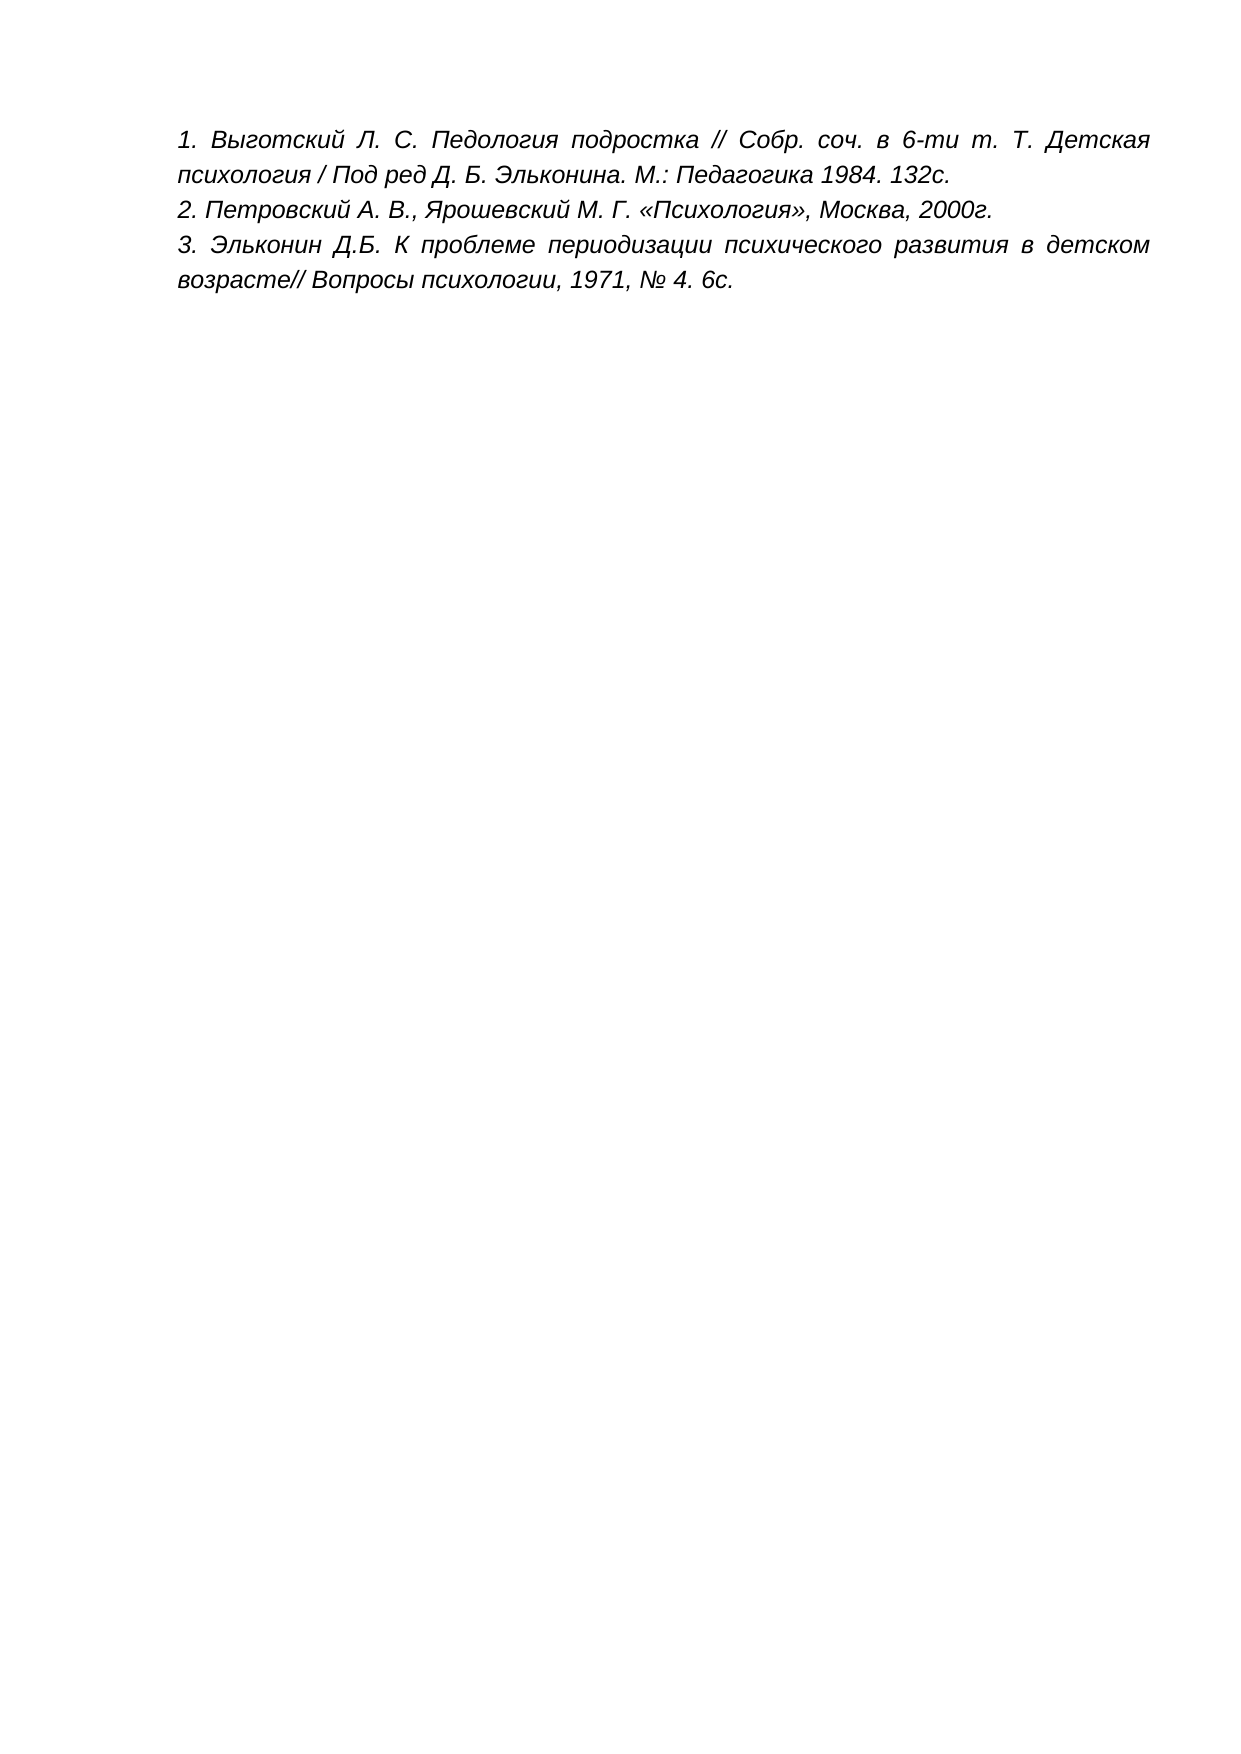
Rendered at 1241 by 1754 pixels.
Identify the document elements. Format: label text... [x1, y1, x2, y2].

text 3. Эльконин Д.Б. К проблеме периодизации психического развития в детском возрасте// Вопросы психологии, 1971, № 4. 6с. [177, 224, 1152, 294]
text 2. Петровский А. В., Ярошевский М. Г. «Психология», Москва, 2000г. [177, 188, 1152, 224]
text 1. Выготский Л. С. Педология подростка // Собр. соч. в 6-ти т. Т. Детская психология / Под ред Д. Б. Эльконина. М.: Педагогика 1984. 132с. [177, 118, 1152, 188]
